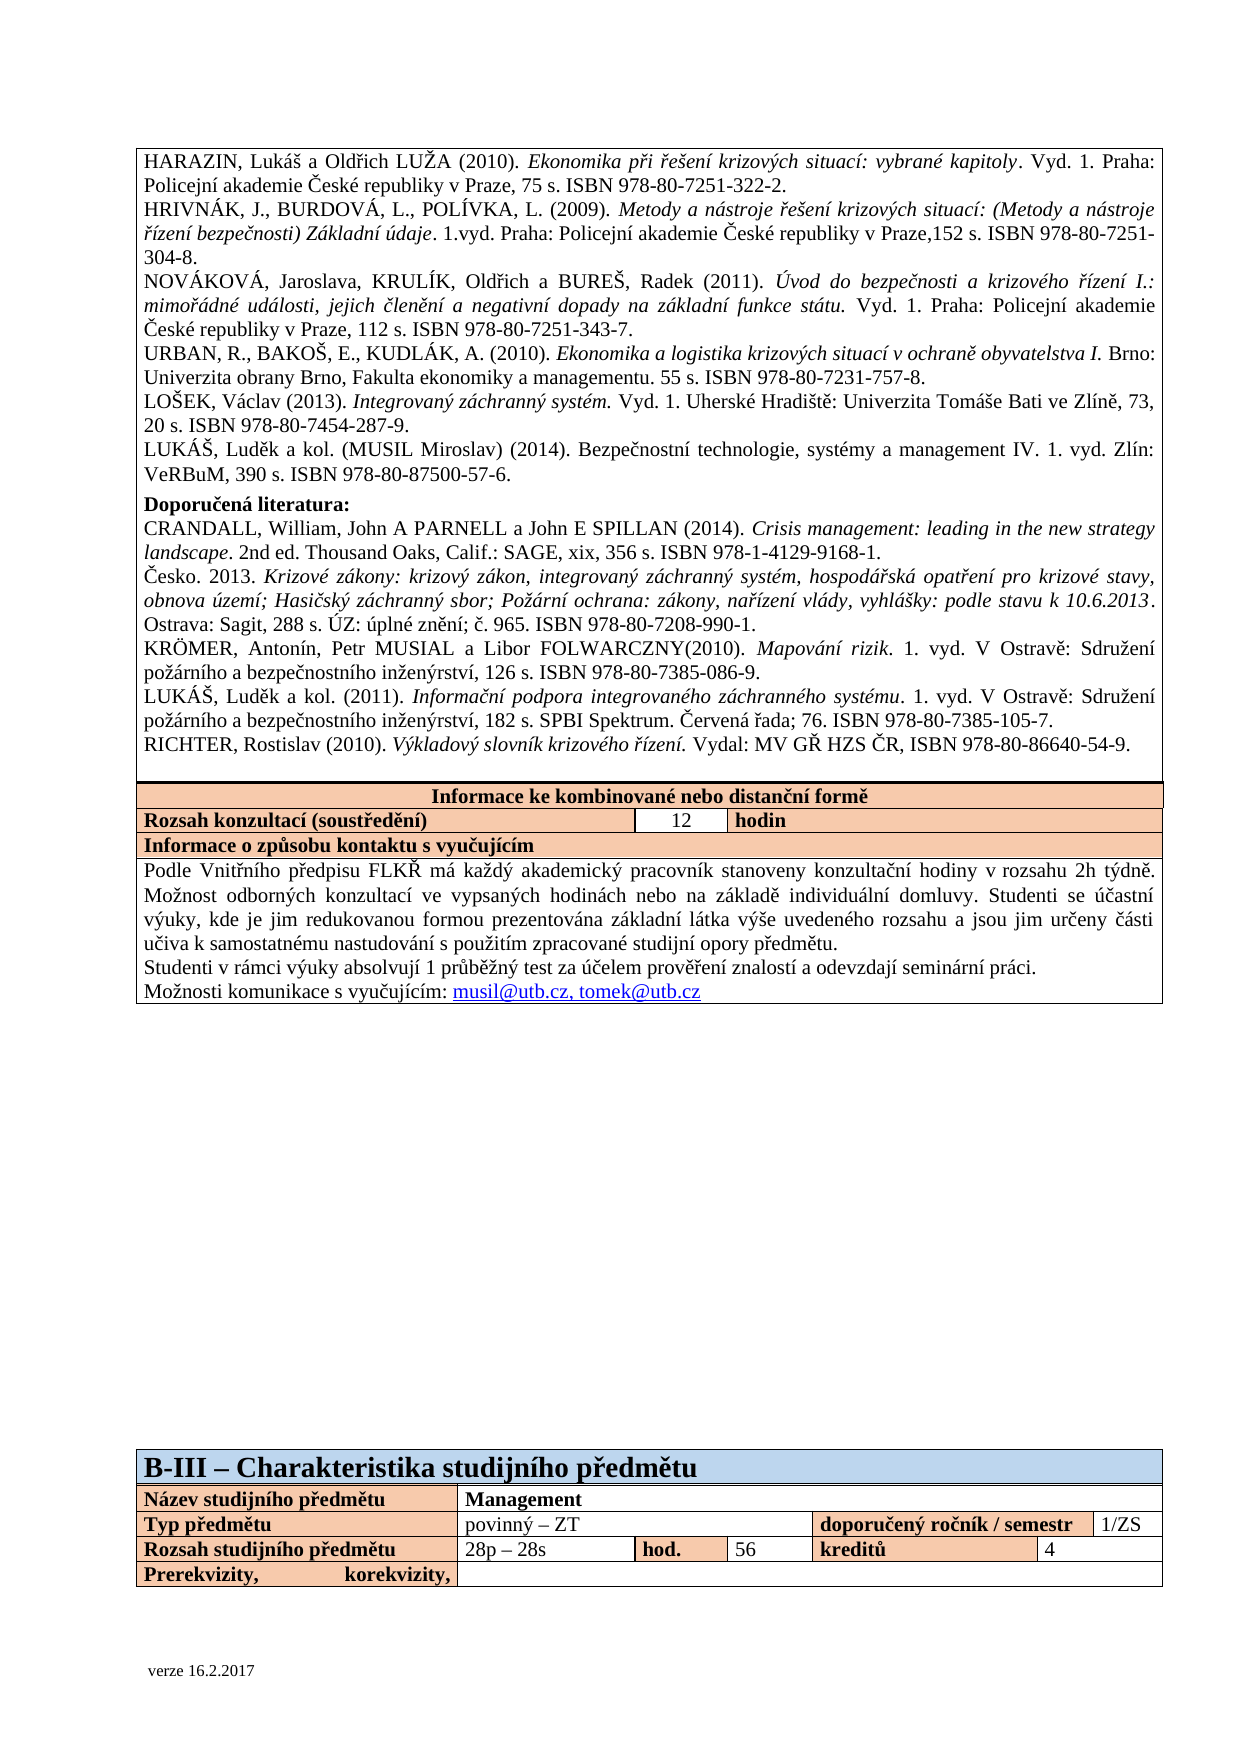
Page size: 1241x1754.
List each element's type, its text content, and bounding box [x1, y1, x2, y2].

table_cell Rozsah studijního předmětu [137, 1537, 457, 1561]
table_cell 12 [636, 809, 727, 832]
table_cell Informace ke kombinované nebo distanční formě [137, 784, 1163, 808]
table_cell doporučený ročník / semestr [813, 1512, 1093, 1536]
table_cell 28p – 28s [458, 1537, 634, 1561]
table_cell Rozsah konzultací (soustředění) [137, 809, 634, 832]
table_cell 4 [1038, 1537, 1162, 1561]
table_cell Typ předmětu [137, 1512, 457, 1536]
table_cell [458, 1562, 1162, 1586]
table_cell hod. [636, 1537, 727, 1561]
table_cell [137, 1562, 457, 1586]
table_cell povinný – ZT [458, 1512, 812, 1536]
table_cell Management [458, 1486, 1162, 1511]
table_cell 56 [728, 1537, 812, 1561]
table_cell hodin [728, 809, 1162, 832]
table_cell 1/ZS [1094, 1512, 1162, 1536]
table_header B-III – Charakteristika studijního předmětu [137, 1450, 1162, 1483]
table_cell Název studijního předmětu [137, 1486, 457, 1511]
table_cell kreditů [813, 1537, 1037, 1561]
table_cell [137, 149, 1162, 781]
table_cell Podle Vnitřního předpisu FLKŘ má každý akademický pracovník stanoveny konzultační hodiny v rozsahu 2h týdně. Možnost odborných konzultací ve vypsaných hodinách nebo na základě individuální domluvy. Studenti se účastní výuky, kde je jim redukovanou formou prezentována základní látka výše uvedeného rozsahu a jsou jim určeny části učiva k samostatnému nastudování s použitím zpracované studijní opory předmětu. Studenti v rámci výuky absolvují 1 průběžný test za účelem prověření znalostí a odevzdají seminární práci. Možnosti komunikace s vyučujícím: musil@utb.cz, tomek@utb.cz [137, 859, 1162, 1003]
table_cell Informace o způsobu kontaktu s vyučujícím [137, 833, 1162, 857]
